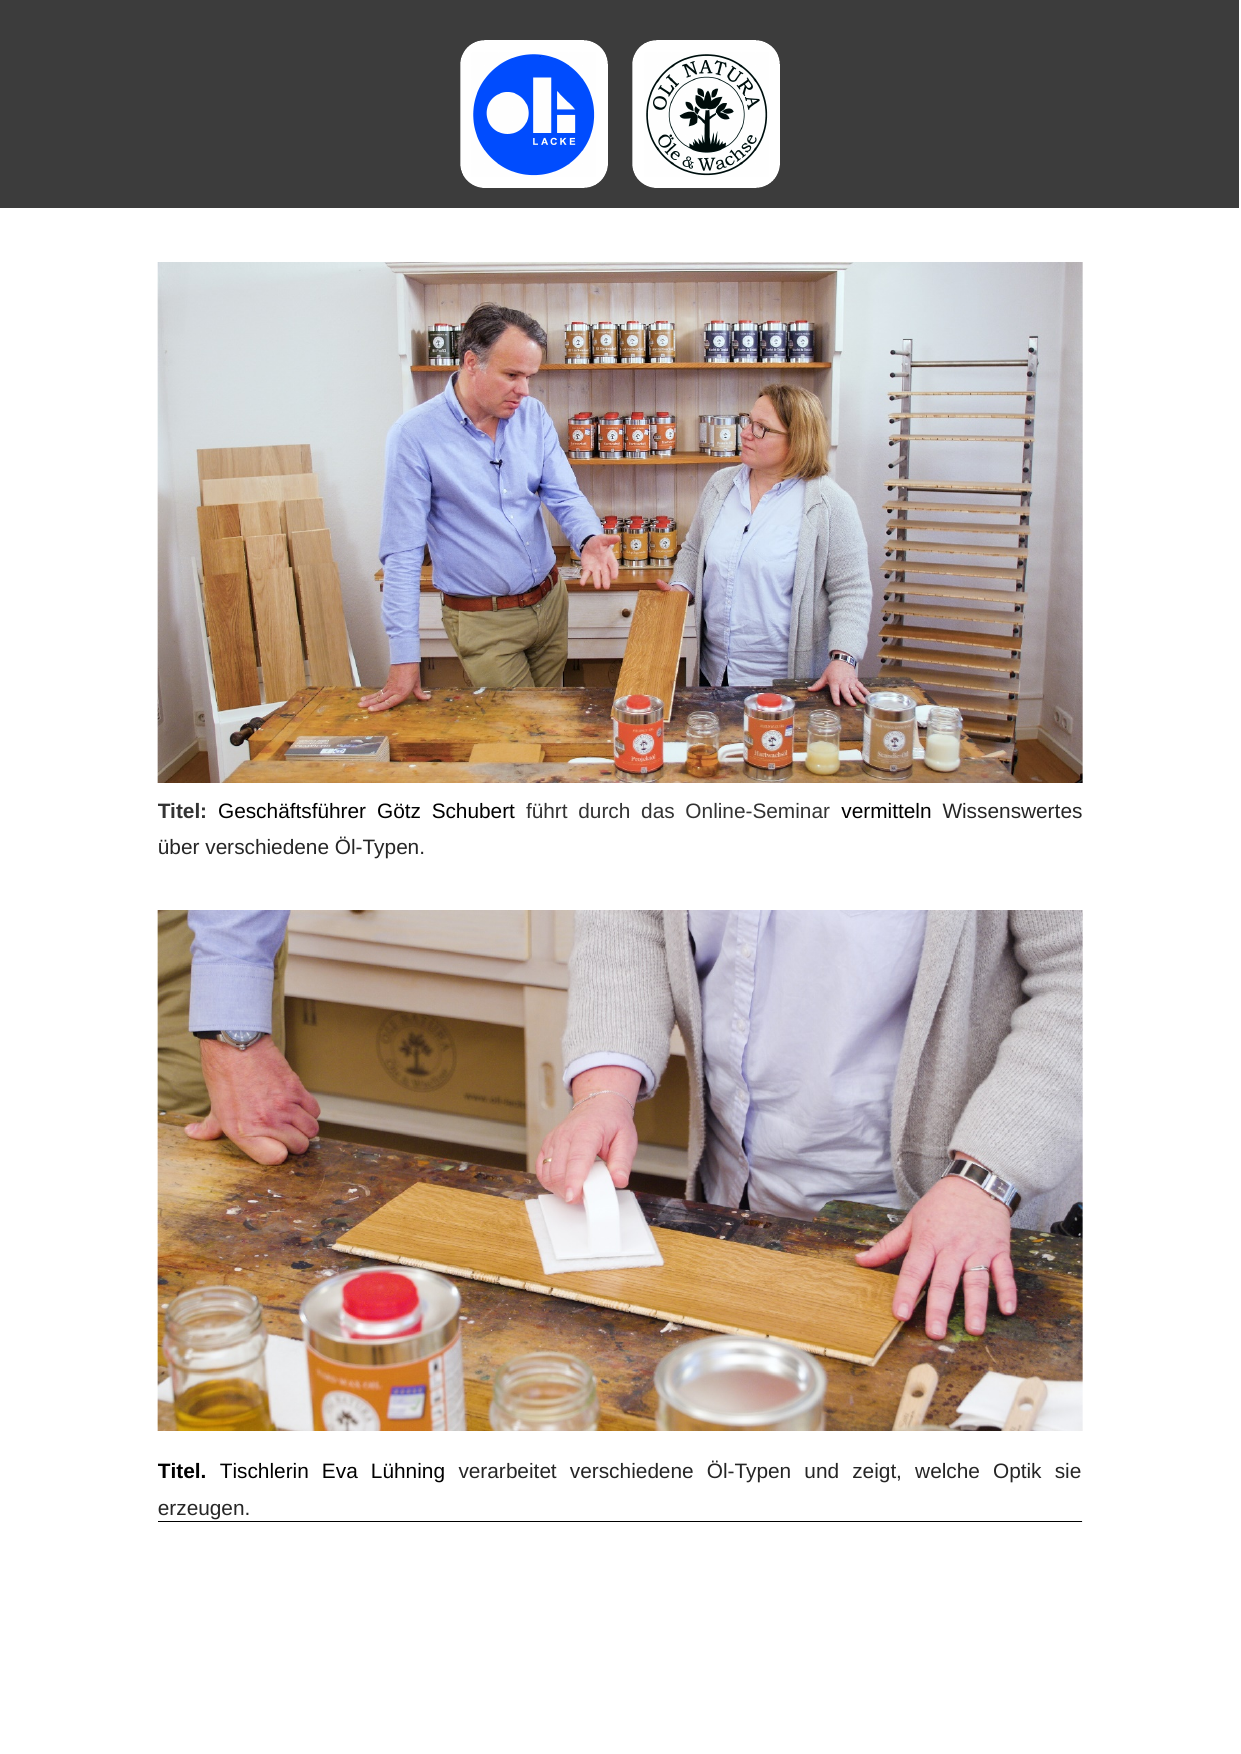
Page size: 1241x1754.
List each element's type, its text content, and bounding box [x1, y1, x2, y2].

picture [157, 262, 1083, 783]
text Titel. Tischlerin Eva Lühning verarbeitet verschiedene Öl-Typen und zeigt, welche Optik sie erzeugen. [158, 1459, 1082, 1521]
text Titel: Geschäftsführer Götz Schubert führt durch das Online-Seminar vermitteln Wissenswertes über verschiedene Öl-Typen. [158, 798, 1082, 858]
picture [644, 52, 769, 177]
picture [471, 52, 596, 177]
picture [157, 910, 1083, 1431]
